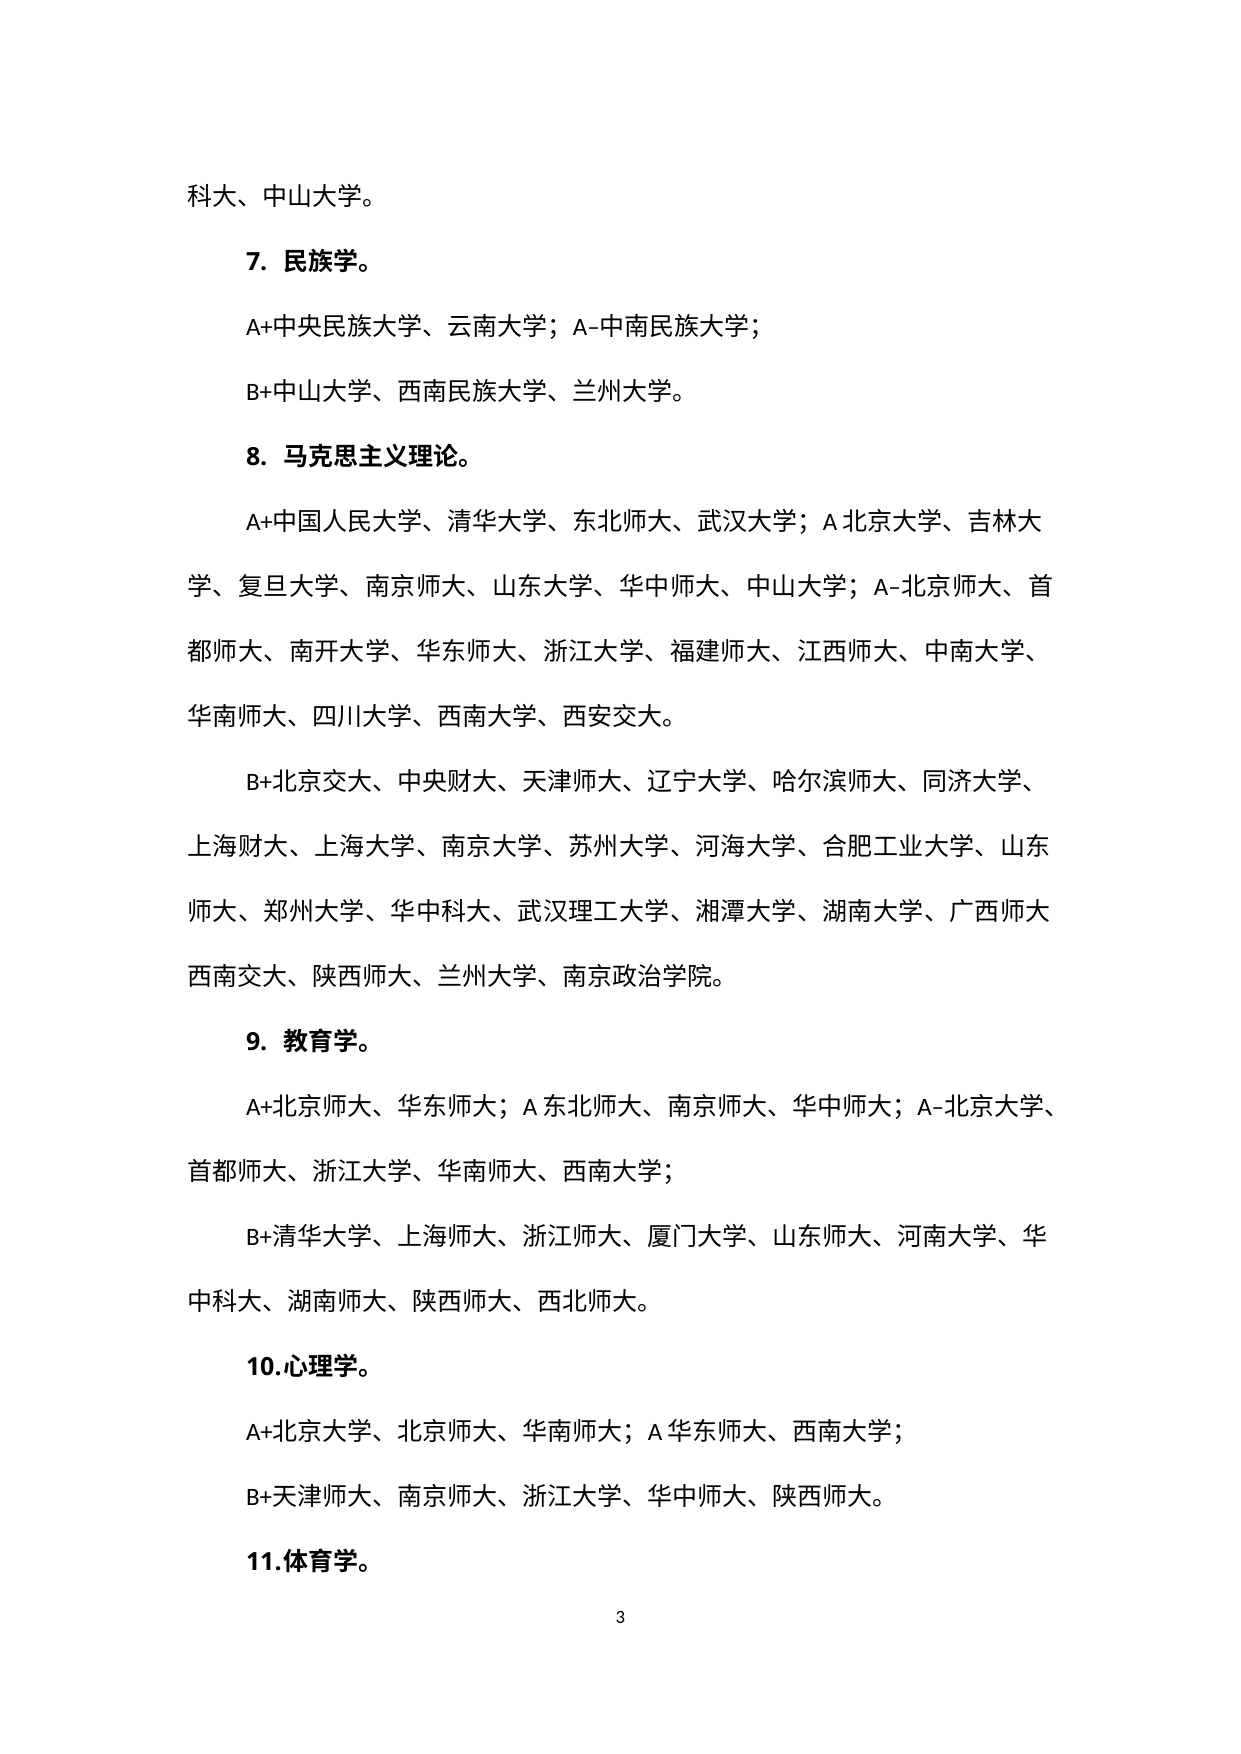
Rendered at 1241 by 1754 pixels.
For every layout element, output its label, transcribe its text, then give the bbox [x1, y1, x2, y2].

list 心理学。 [246, 1332, 1053, 1397]
text 首都师大、浙江大学、华南师大、西南大学； [187, 1137, 1053, 1202]
text B+天津师大、南京师大、浙江大学、华中师大、陕西师大。 [246, 1462, 1053, 1527]
text B+清华大学、上海师大、浙江师大、厦门大学、山东师大、河南大学、华 [246, 1202, 1053, 1267]
text A+中国人民大学、清华大学、东北师大、武汉大学；A北京大学、吉林大 [246, 487, 1053, 552]
text B+中山大学、西南民族大学、兰州大学。 [246, 357, 1053, 422]
list 教育学。 [246, 1007, 1053, 1072]
text A+北京大学、北京师大、华南师大；A华东师大、西南大学； [246, 1397, 1053, 1462]
list 体育学。 [246, 1527, 1053, 1592]
text 中科大、湖南师大、陕西师大、西北师大。 [187, 1267, 1053, 1332]
text 上海财大、上海大学、南京大学、苏州大学、河海大学、合肥工业大学、山东师大、郑州大学、华中科大、武汉理工大学、湘潭大学、湖南大学、广西师大、西南交大、陕西师大、兰州大学、南京政治学院。 [187, 812, 1053, 1007]
list 民族学。 [246, 227, 1053, 292]
text B+北京交大、中央财大、天津师大、辽宁大学、哈尔滨师大、同济大学、 [246, 747, 1053, 812]
text 学、复旦大学、南京师大、山东大学、华中师大、中山大学；A–北京师大、首都师大、南开大学、华东师大、浙江大学、福建师大、江西师大、中南大学、华南师大、四川大学、西南大学、西安交大。 [187, 552, 1053, 747]
text A+中央民族大学、云南大学；A–中南民族大学； [246, 292, 1053, 357]
text A+北京师大、华东师大；A东北师大、南京师大、华中师大；A–北京大学、 [246, 1072, 1053, 1137]
list 马克思主义理论。 [246, 422, 1053, 487]
text 科大、中山大学。 [187, 162, 1053, 227]
